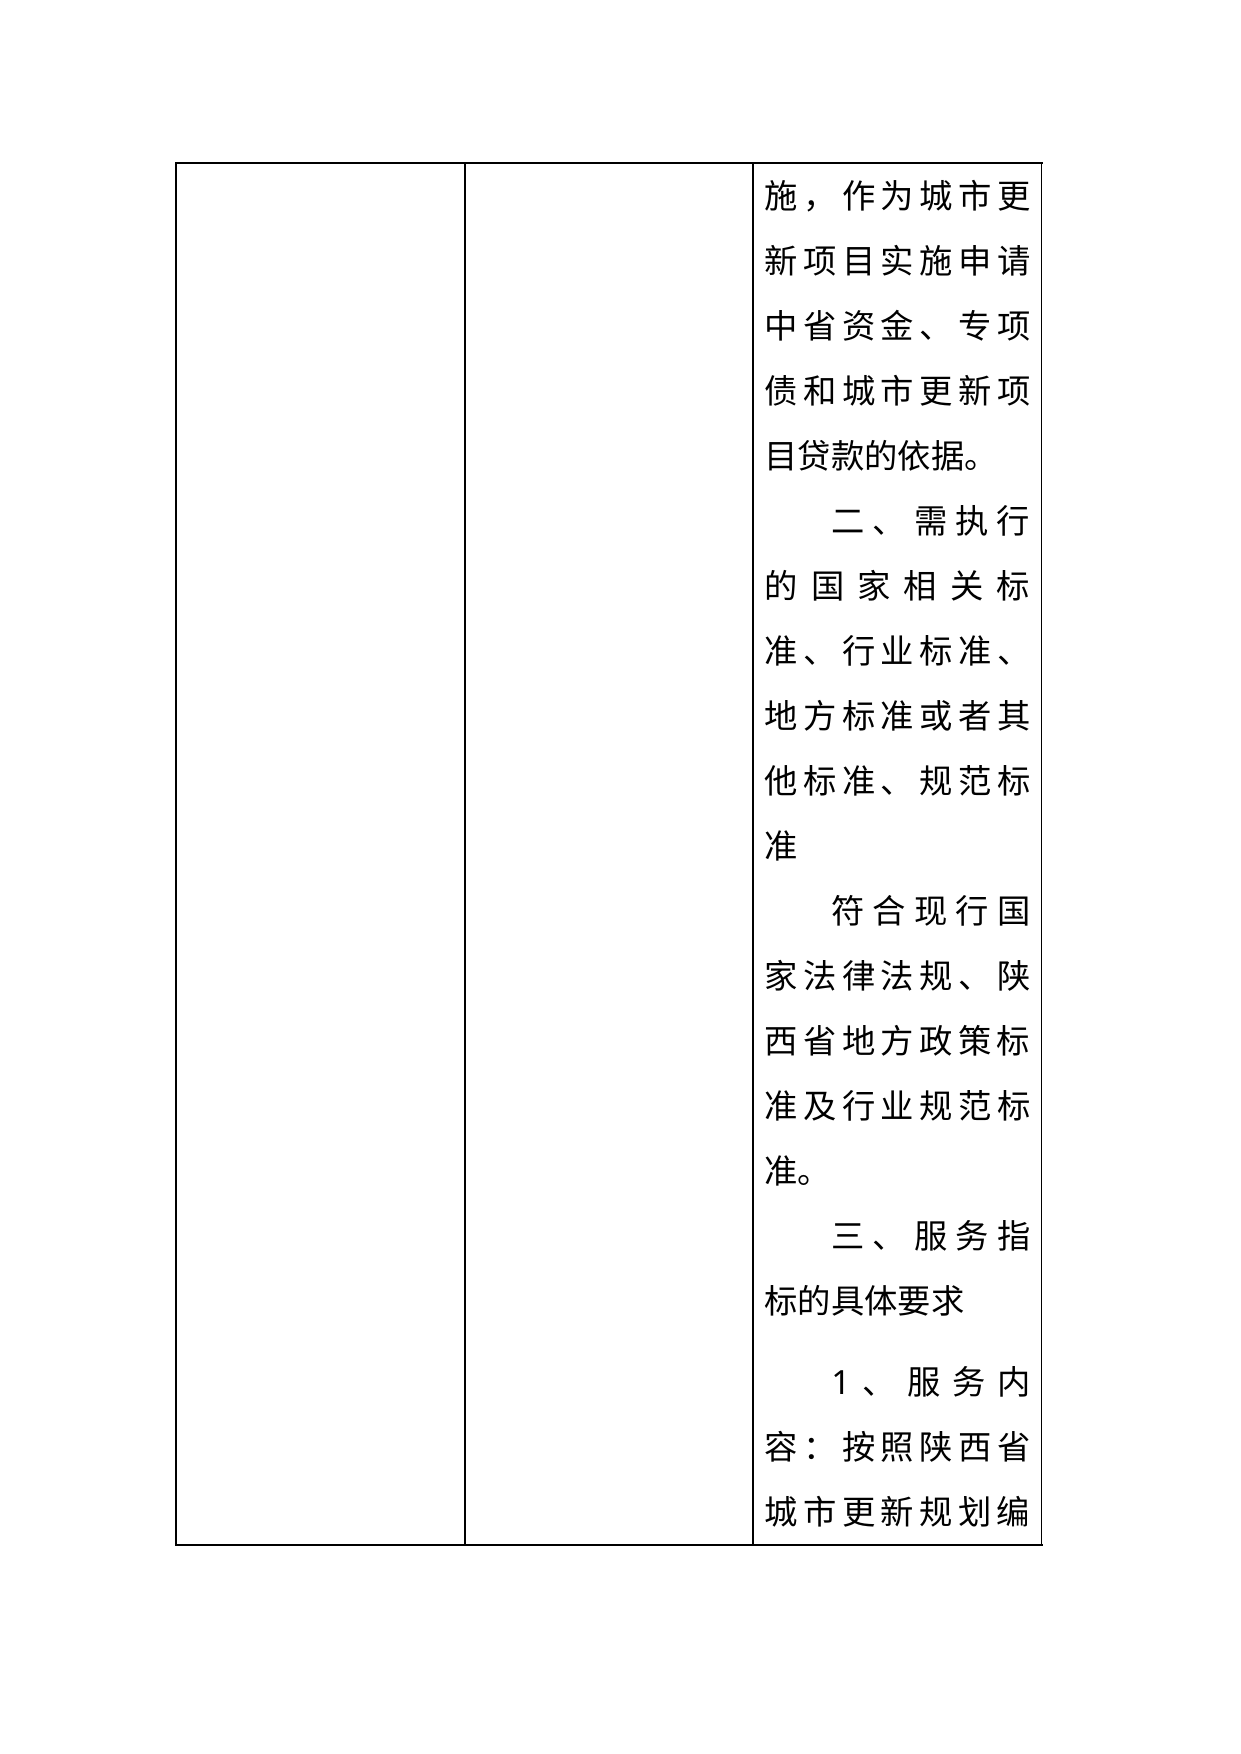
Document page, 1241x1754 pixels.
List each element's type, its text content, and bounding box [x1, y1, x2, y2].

table_cell 1 [177, 164, 464, 1544]
table_cell [466, 164, 752, 1544]
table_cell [754, 164, 1041, 1544]
